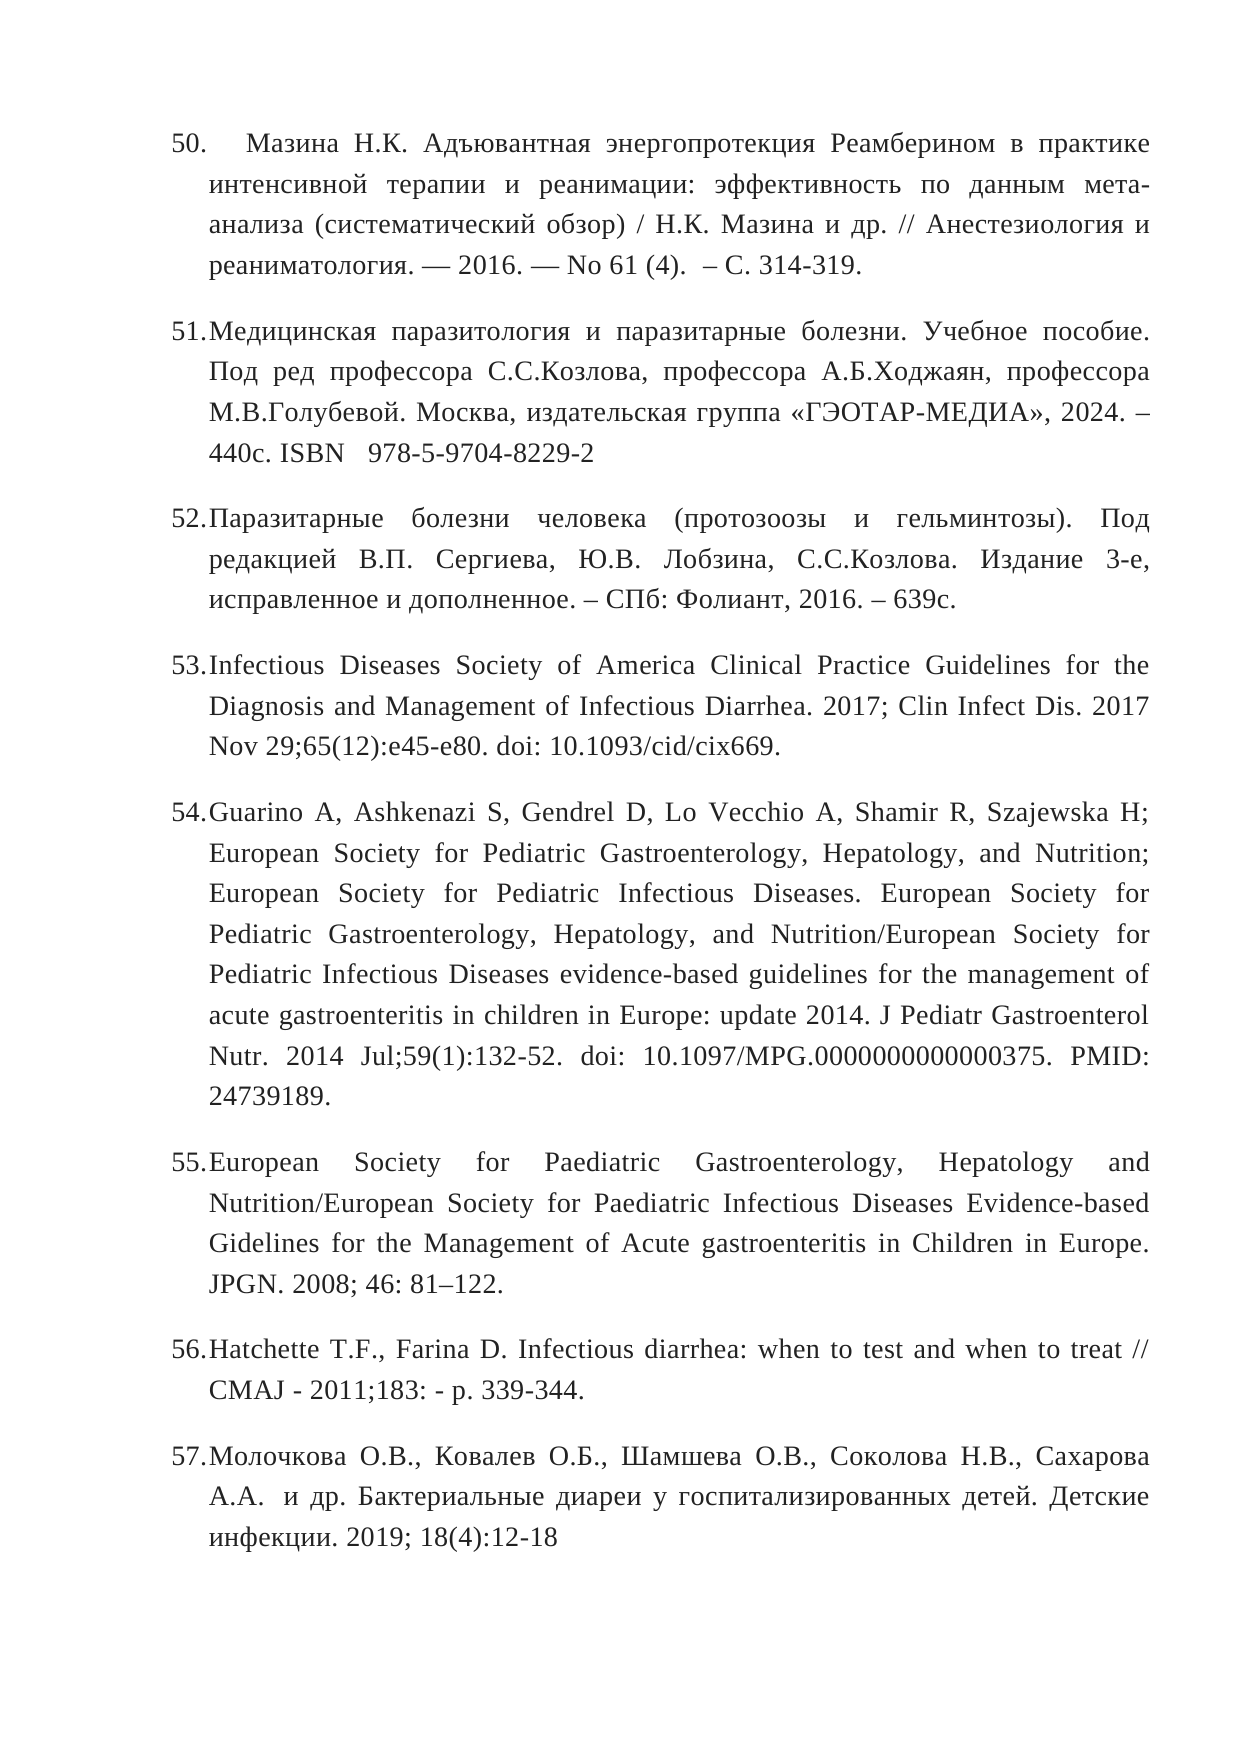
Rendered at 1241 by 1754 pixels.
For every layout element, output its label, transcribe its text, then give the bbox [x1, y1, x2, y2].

list Молочкова О.В., Ковалев О.Б., Шамшева О.В., Соколова Н.В., Сахарова А.А. и др. Бактериальные диареи у госпитализированных детей. Детские инфекции. 2019; 18(4):12-18 [171, 1431, 1152, 1552]
list European Society for Paediatric Gastroenterology, Hepatology and Nutrition/European Society for Paediatric Infectious Diseases Evidence-based Gidelines for the Management of Acute gastroenteritis in Children in Europe. JPGN. 2008; 46: 81–122. [171, 1137, 1152, 1299]
list Медицинская паразитология и паразитарные болезни. Учебное пособие. Под ред профессора С.С.Козлова, профессора А.Б.Ходжаян, профессора М.В.Голубевой. Москва, издательская группа «ГЭОТАР-МЕДИА», 2024. – 440с. ISBN 978-5-9704-8229-2 [171, 306, 1152, 468]
list Мазина Н.К. Адъювантная энергопротекция Реамберином в практике интенсивной терапии и реанимации: эффективность по данным мета-анализа (систематический обзор) / Н.К. Мазина и др. // Анестезиология и реаниматология. ― 2016. ― No 61 (4). – С. 314-319. [171, 118, 1152, 281]
list Hatchette T.F., Farina D. Infectious diarrhea: when to test and when to treat // CMAJ - 2011;183: - p. 339-344. [171, 1324, 1152, 1406]
list Infectious Diseases Society of America Clinical Practice Guidelines for the Diagnosis and Management of Infectious Diarrhea. 2017; Clin Infect Dis. 2017 Nov 29;65(12):e45-e80. doi: 10.1093/cid/cix669. [171, 640, 1152, 762]
list Guarino A, Ashkenazi S, Gendrel D, Lo Vecchio A, Shamir R, Szajewska H; European Society for Pediatric Gastroenterology, Hepatology, and Nutrition; European Society for Pediatric Infectious Diseases. European Society for Pediatric Gastroenterology, Hepatology, and Nutrition/European Society for Pediatric Infectious Diseases evidence-based guidelines for the management of acute gastroenteritis in children in Europe: update 2014. J Pediatr Gastroenterol Nutr. 2014 Jul;59(1):132-52. doi: 10.1097/MPG.0000000000000375. PMID: 24739189. [171, 787, 1152, 1112]
list Паразитарные болезни человека (протозоозы и гельминтозы). Под редакцией В.П. Сергиева, Ю.В. Лобзина, С.С.Козлова. Издание 3-е, исправленное и дополненное. – СПб: Фолиант, 2016. – 639с. [171, 493, 1152, 615]
